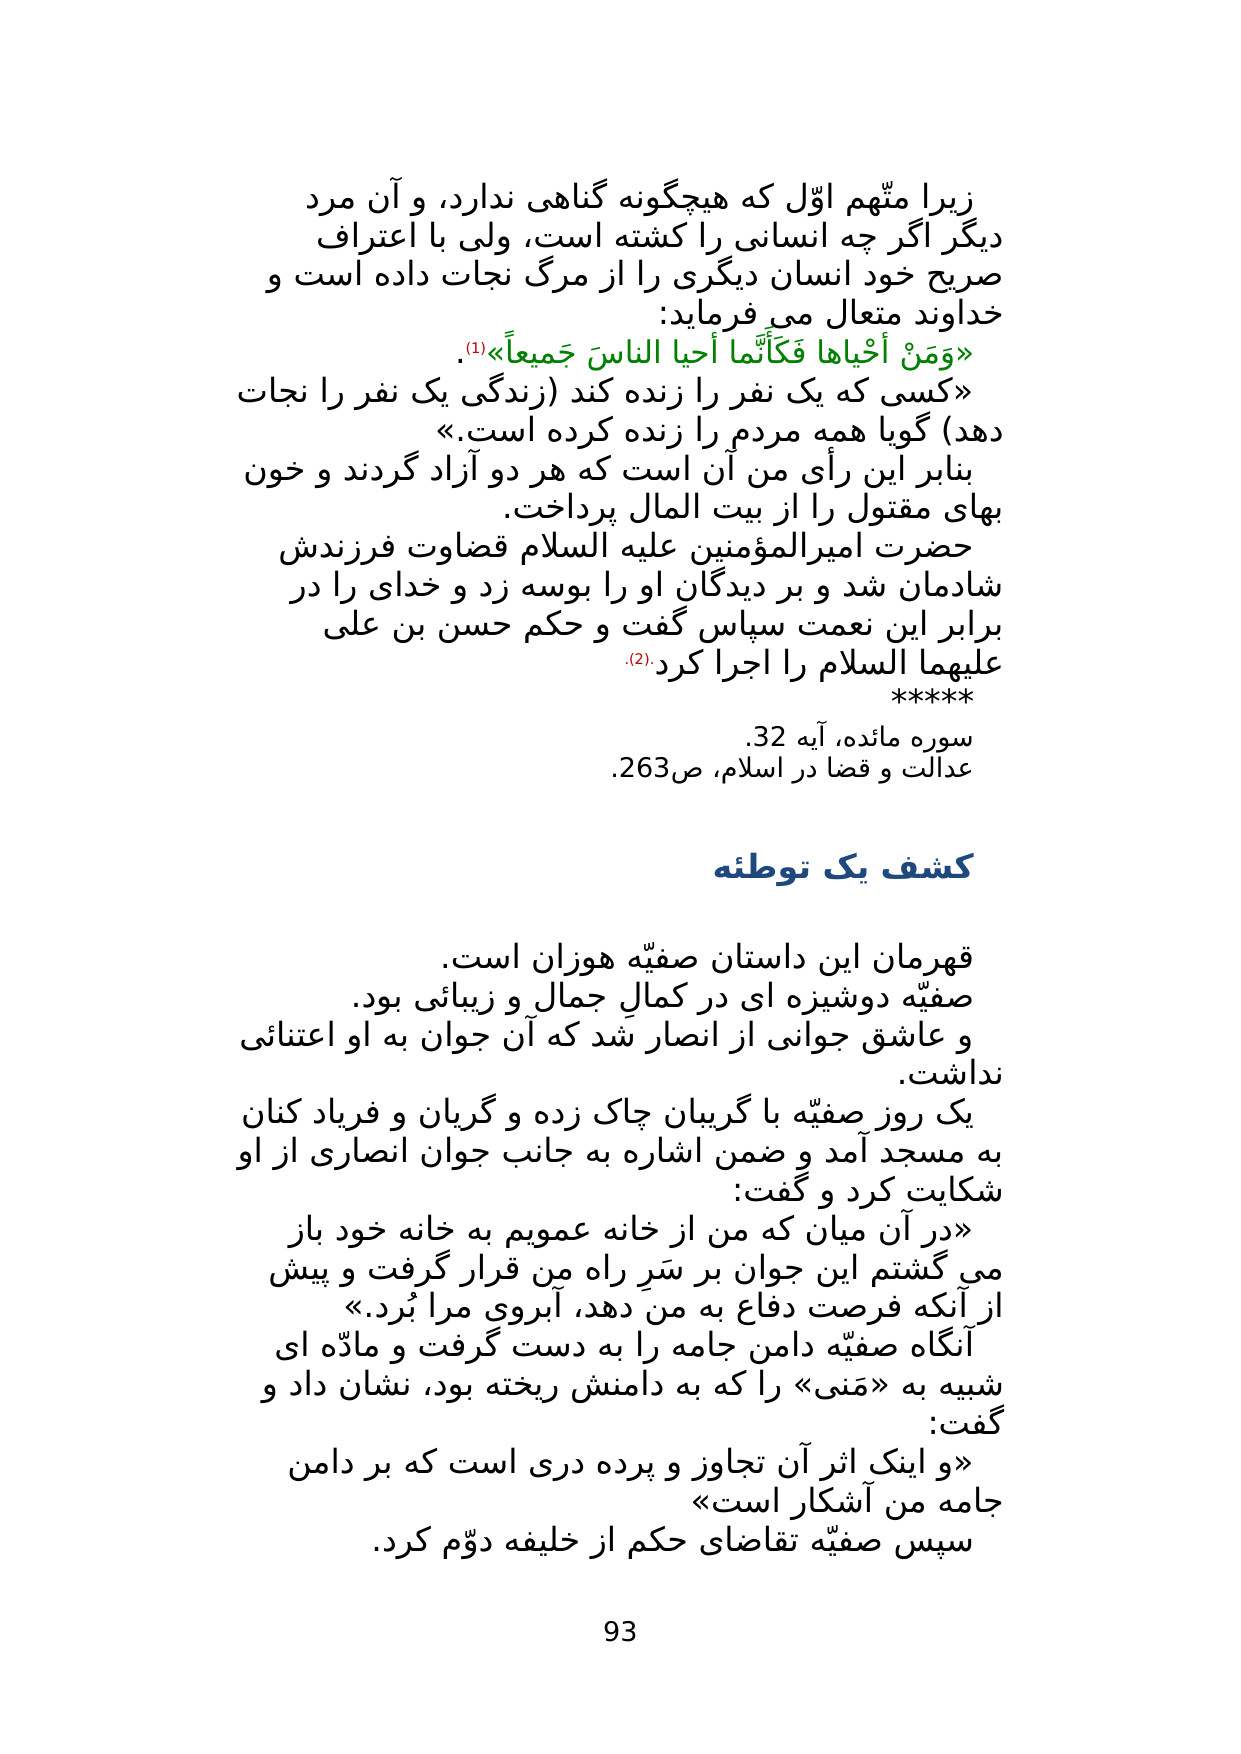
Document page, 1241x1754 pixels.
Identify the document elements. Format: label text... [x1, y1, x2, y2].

subtitle کشف یک توطئه [236, 848, 1004, 886]
text «و اینک اثر آن تجاوز و پرده دری است که بر دامن جامه من آشکار است» [236, 1442, 1004, 1520]
text و عاشق جوانی از انصار شد که آن جوان به او اعتنائی نداشت. [236, 1015, 1004, 1093]
text بنابر این رأی من آن است که هر دو آزاد گردند و خون بهای مقتول را از بیت المال پرداخت. [236, 449, 1004, 527]
text «کسی که یک نفر را زنده کند (زندگی یک نفر را نجات دهد) گویا همه مردم را زنده کرده است.» [236, 371, 1004, 449]
text عدالت و قضا در اسلام، ص263. [236, 753, 1004, 784]
text قهرمان این داستان صفیّه هوزان است. [236, 937, 1004, 976]
text سوره مائده، آیه 32. [236, 721, 1004, 753]
text ***** [236, 682, 1004, 721]
text زیرا متّهم اوّل که هیچگونه گناهی ندارد، و آن مرد دیگر اگر چه انسانی را کشته است، ولی با اعتراف صریح خود انسان دیگری را از مرگ نجات داده است و خداوند متعال می فرماید: [236, 177, 1004, 333]
text آنگاه صفیّه دامن جامه را به دست گرفت و مادّه ای شبیه به «مَنی» را که به دامنش ریخته بود، نشان داد و گفت: [236, 1326, 1004, 1442]
text سپس صفیّه تقاضای حکم از خلیفه دوّم کرد. [236, 1520, 1004, 1559]
text حضرت امیرالمؤمنین علیه السلام قضاوت فرزندش شادمان شد و بر دیدگان او را بوسه زد و خدای را در برابر این نعمت سپاس گفت و حکم حسن بن علی علیهما السلام را اجرا کرد.(2). [236, 527, 1004, 682]
text صفیّه دوشیزه ای در کمالِ جمال و زیبائی بود. [236, 976, 1004, 1015]
text «وَمَنْ أحْیاها فَکَأَنَّما أحیا الناسَ جَمیعاً»(1). [236, 333, 1004, 371]
text یک روز صفیّه با گریبان چاک زده و گریان و فریاد کنان به مسجد آمد و ضمن اشاره به جانب جوان انصاری از او شکایت کرد و گفت: [236, 1093, 1004, 1209]
text «در آن میان که من از خانه عمویم به خانه خود باز می گشتم این جوان بر سَرِ راه من قرار گرفت و پیش از آنکه فرصت دفاع به من دهد، آبروی مرا بُرد.» [236, 1209, 1004, 1326]
